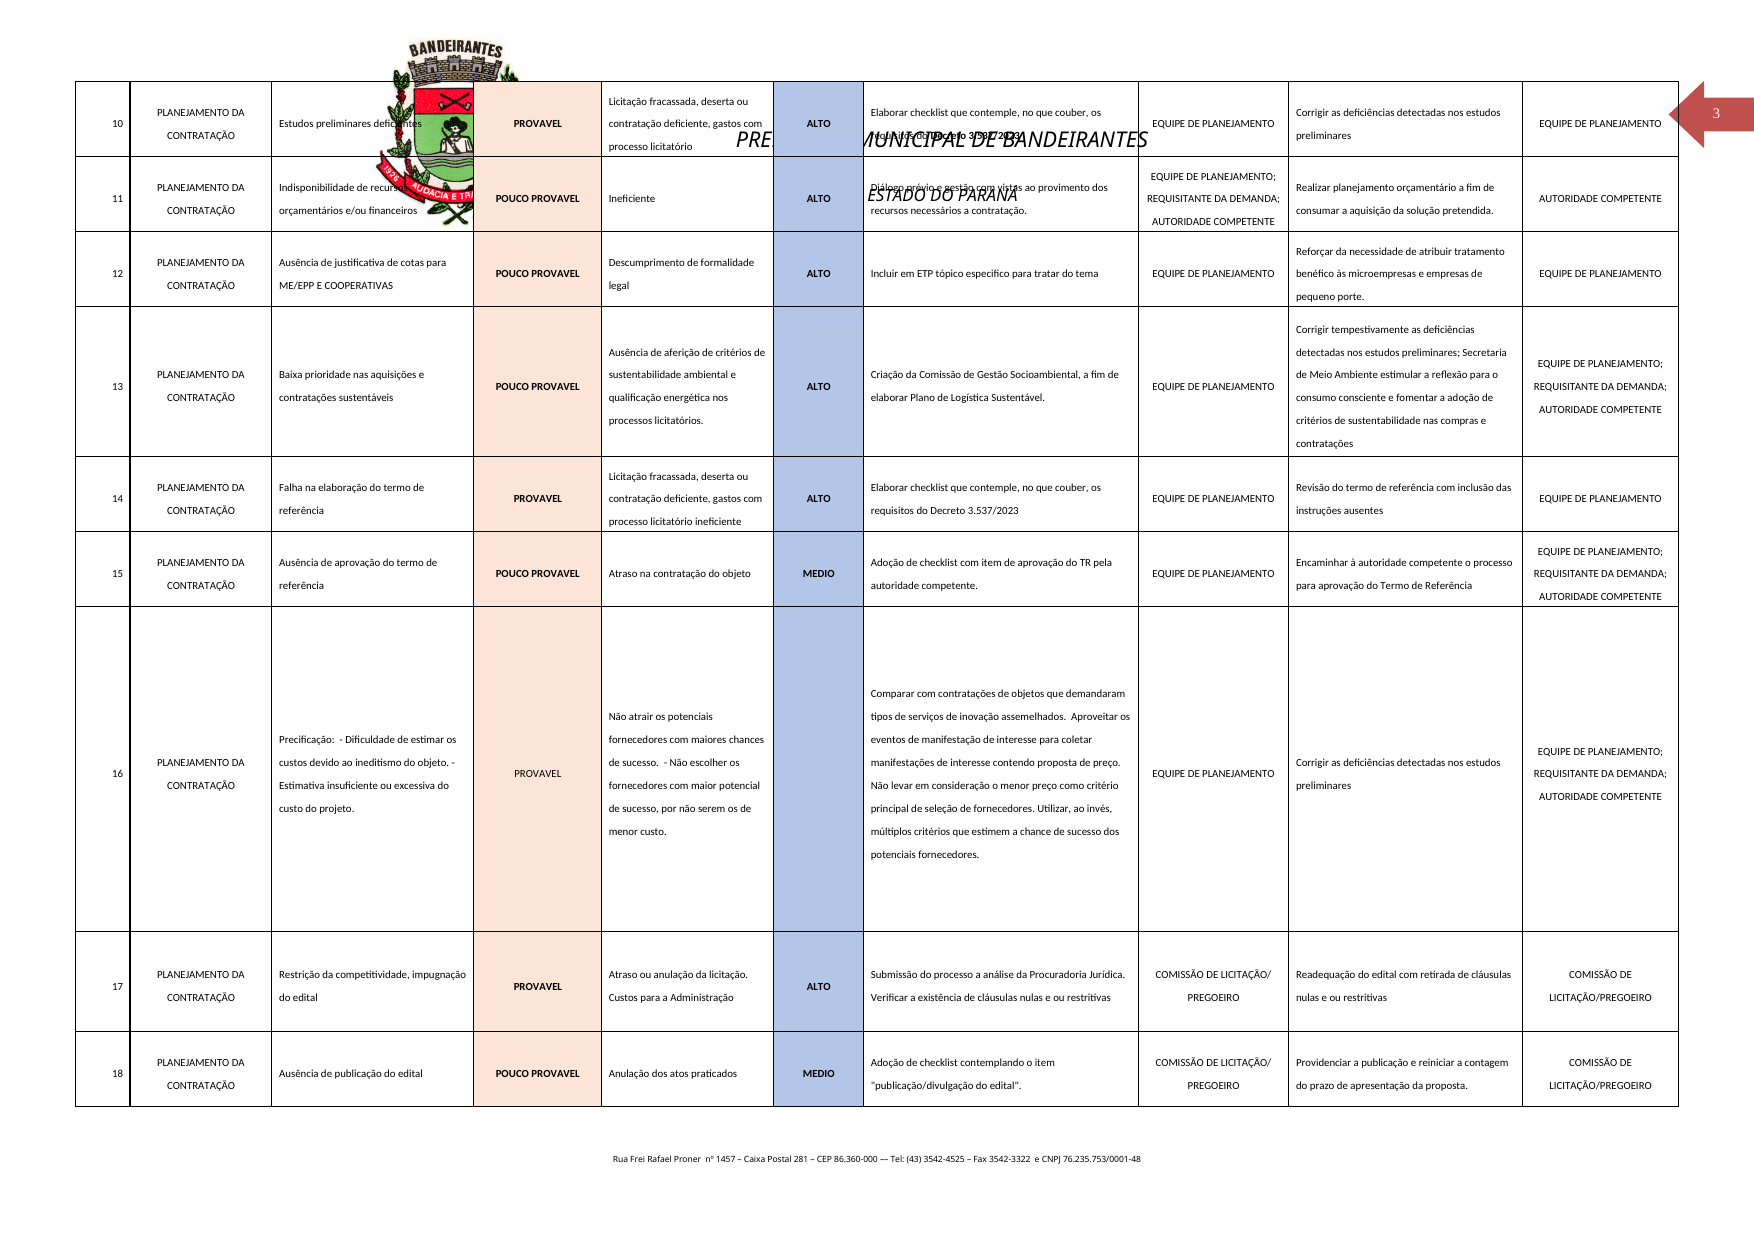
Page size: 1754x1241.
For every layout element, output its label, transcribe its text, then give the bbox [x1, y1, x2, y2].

table_cell EQUIPE DE PLANEJAMENTO [1523, 457, 1678, 531]
table_cell PLANEJAMENTO DA CONTRATAÇÃO [131, 932, 271, 1031]
table_cell EQUIPE DE PLANEJAMENTO [1139, 232, 1288, 306]
table_cell Ineficiente [602, 157, 773, 231]
table_cell COMISSÃO DE LICITAÇÃO/PREGOEIRO [1523, 932, 1678, 1031]
table_cell 17 [76, 932, 129, 1031]
table_cell Ausência de justificativa de cotas para ME/EPP E COOPERATIVAS [272, 232, 473, 306]
table_cell Providenciar a publicação e reiniciar a contagem do prazo de apresentação da proposta. [1289, 1032, 1522, 1106]
table_cell Restrição da competitividade, impugnação do edital [272, 932, 473, 1031]
table_cell EQUIPE DE PLANEJAMENTO [1139, 607, 1288, 931]
table_cell Indisponibilidade de recursos orçamentários e/ou financeiros [272, 157, 473, 231]
table_cell PROVAVEL [474, 607, 601, 931]
table_cell ALTO [774, 82, 863, 156]
table_cell EQUIPE DE PLANEJAMENTO; REQUISITANTE DA DEMANDA; AUTORIDADE COMPETENTE [1139, 157, 1288, 231]
table_cell 15 [76, 532, 129, 606]
table_cell Anulação dos atos praticados [602, 1032, 773, 1106]
table_cell Diálogo prévio e gestão com vistas ao provimento dos recursos necessários a contratação. [864, 157, 1138, 231]
table_cell Comparar com contratações de objetos que demandaram tipos de serviços de inovação assemelhados. Aproveitar os eventos de manifestação de interesse para coletar manifestações de interesse contendo proposta de preço. Não levar em consideração o menor preço como critério principal de seleção de fornecedores. Utilizar, ao invés, múltiplos critérios que estimem a chance de sucesso dos potenciais fornecedores. [864, 607, 1138, 931]
table_cell Elaborar checklist que contemple, no que couber, os requisitos do Decreto 3.537/2023 [864, 457, 1138, 531]
table_cell Atraso ou anulação da licitação. Custos para a Administração [602, 932, 773, 1031]
table_cell Precificação: - Dificuldade de estimar os custos devido ao ineditismo do objeto. - Estimativa insuficiente ou excessiva do custo do projeto. [272, 607, 473, 931]
table_cell Baixa prioridade nas aquisições e contratações sustentáveis [272, 307, 473, 456]
table_cell PROVAVEL [474, 457, 601, 531]
table_cell COMISSÃO DE LICITAÇÃO/ PREGOEIRO [1139, 1032, 1288, 1106]
table_cell Adoção de checklist contemplando o item "publicação/divulgação do edital". [864, 1032, 1138, 1106]
table_cell Atraso na contratação do objeto [602, 532, 773, 606]
table_cell 12 [76, 232, 129, 306]
table_cell EQUIPE DE PLANEJAMENTO; REQUISITANTE DA DEMANDA; AUTORIDADE COMPETENTE [1523, 307, 1678, 456]
table_cell 13 [76, 307, 129, 456]
table_cell POUCO PROVAVEL [474, 232, 601, 306]
table_cell EQUIPE DE PLANEJAMENTO [1139, 457, 1288, 531]
table_cell EQUIPE DE PLANEJAMENTO [1523, 232, 1678, 306]
table_cell Estudos preliminares deficientes [272, 82, 473, 156]
table_cell COMISSÃO DE LICITAÇÃO/PREGOEIRO [1523, 1032, 1678, 1106]
table_cell ALTO [774, 457, 863, 531]
table_cell PLANEJAMENTO DA CONTRATAÇÃO [131, 157, 271, 231]
table_cell PROVAVEL [474, 932, 601, 1031]
table_cell EQUIPE DE PLANEJAMENTO [1139, 532, 1288, 606]
table_cell ALTO [774, 232, 863, 306]
table_cell PLANEJAMENTO DA CONTRATAÇÃO [131, 232, 271, 306]
table_cell ALTO [774, 157, 863, 231]
table_cell Ausência de aferição de critérios de sustentabilidade ambiental e qualificação energética nos processos licitatórios. [602, 307, 773, 456]
table_cell PLANEJAMENTO DA CONTRATAÇÃO [131, 307, 271, 456]
table_cell POUCO PROVAVEL [474, 1032, 601, 1106]
table_cell Licitação fracassada, deserta ou contratação deficiente, gastos com processo licitatório [602, 82, 773, 156]
table_cell ALTO [774, 932, 863, 1031]
table_cell POUCO PROVAVEL [474, 307, 601, 456]
table_cell Corrigir as deficiências detectadas nos estudos preliminares [1289, 607, 1522, 931]
table_cell 11 [76, 157, 129, 231]
table_cell Revisão do termo de referência com inclusão das instruções ausentes [1289, 457, 1522, 531]
table_cell EQUIPE DE PLANEJAMENTO [1139, 82, 1288, 156]
table_cell Falha na elaboração do termo de referência [272, 457, 473, 531]
table_cell EQUIPE DE PLANEJAMENTO [1139, 307, 1288, 456]
table_cell 18 [76, 1032, 129, 1106]
table_cell POUCO PROVAVEL [474, 532, 601, 606]
table_cell POUCO PROVAVEL [474, 157, 601, 231]
table_cell Incluir em ETP tópico especifico para tratar do tema [864, 232, 1138, 306]
table_cell Elaborar checklist que contemple, no que couber, os requisitos do Decreto 3.537/2023 [864, 82, 1138, 156]
table_cell Submissão do processo a análise da Procuradoria Jurídica. Verificar a existência de cláusulas nulas e ou restritivas [864, 932, 1138, 1031]
table_cell [774, 607, 863, 931]
table_cell EQUIPE DE PLANEJAMENTO; REQUISITANTE DA DEMANDA; AUTORIDADE COMPETENTE [1523, 532, 1678, 606]
table_cell ALTO [774, 307, 863, 456]
table_cell AUTORIDADE COMPETENTE [1523, 157, 1678, 231]
table_cell 10 [76, 82, 129, 156]
table_cell Não atrair os potenciais fornecedores com maiores chances de sucesso. - Não escolher os fornecedores com maior potencial de sucesso, por não serem os de menor custo. [602, 607, 773, 931]
table_cell PROVAVEL [474, 82, 601, 156]
table_cell MEDIO [774, 532, 863, 606]
table_cell Descumprimento de formalidade legal [602, 232, 773, 306]
table_cell Criação da Comissão de Gestão Socioambiental, a fim de elaborar Plano de Logística Sustentável. [864, 307, 1138, 456]
table_cell Corrigir tempestivamente as deficiências detectadas nos estudos preliminares; Secretaria de Meio Ambiente estimular a reflexão para o consumo consciente e fomentar a adoção de critérios de sustentabilidade nas compras e contratações [1289, 307, 1522, 456]
table_cell PLANEJAMENTO DA CONTRATAÇÃO [131, 532, 271, 606]
table_cell PLANEJAMENTO DA CONTRATAÇÃO [131, 457, 271, 531]
table_cell Encaminhar à autoridade competente o processo para aprovação do Termo de Referência [1289, 532, 1522, 606]
table_cell 14 [76, 457, 129, 531]
table_cell Corrigir as deficiências detectadas nos estudos preliminares [1289, 82, 1522, 156]
table_cell Ausência de publicação do edital [272, 1032, 473, 1106]
table_cell EQUIPE DE PLANEJAMENTO; REQUISITANTE DA DEMANDA; AUTORIDADE COMPETENTE [1523, 607, 1678, 931]
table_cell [131, 1032, 271, 1106]
table_cell PLANEJAMENTO DA CONTRATAÇÃO [131, 607, 271, 931]
table_cell EQUIPE DE PLANEJAMENTO [1523, 82, 1678, 156]
table_cell 16 [76, 607, 129, 931]
table_cell Reforçar da necessidade de atribuir tratamento benéfico às microempresas e empresas de pequeno porte. [1289, 232, 1522, 306]
table_cell Adoção de checklist com item de aprovação do TR pela autoridade competente. [864, 532, 1138, 606]
table_cell COMISSÃO DE LICITAÇÃO/ PREGOEIRO [1139, 932, 1288, 1031]
table_cell Licitação fracassada, deserta ou contratação deficiente, gastos com processo licitatório ineficiente [602, 457, 773, 531]
table_cell Ausência de aprovação do termo de referência [272, 532, 473, 606]
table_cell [131, 82, 271, 156]
table_cell Readequação do edital com retirada de cláusulas nulas e ou restritivas [1289, 932, 1522, 1031]
table_cell Realizar planejamento orçamentário a fim de consumar a aquisição da solução pretendida. [1289, 157, 1522, 231]
table_cell MEDIO [774, 1032, 863, 1106]
picture [374, 38, 539, 81]
